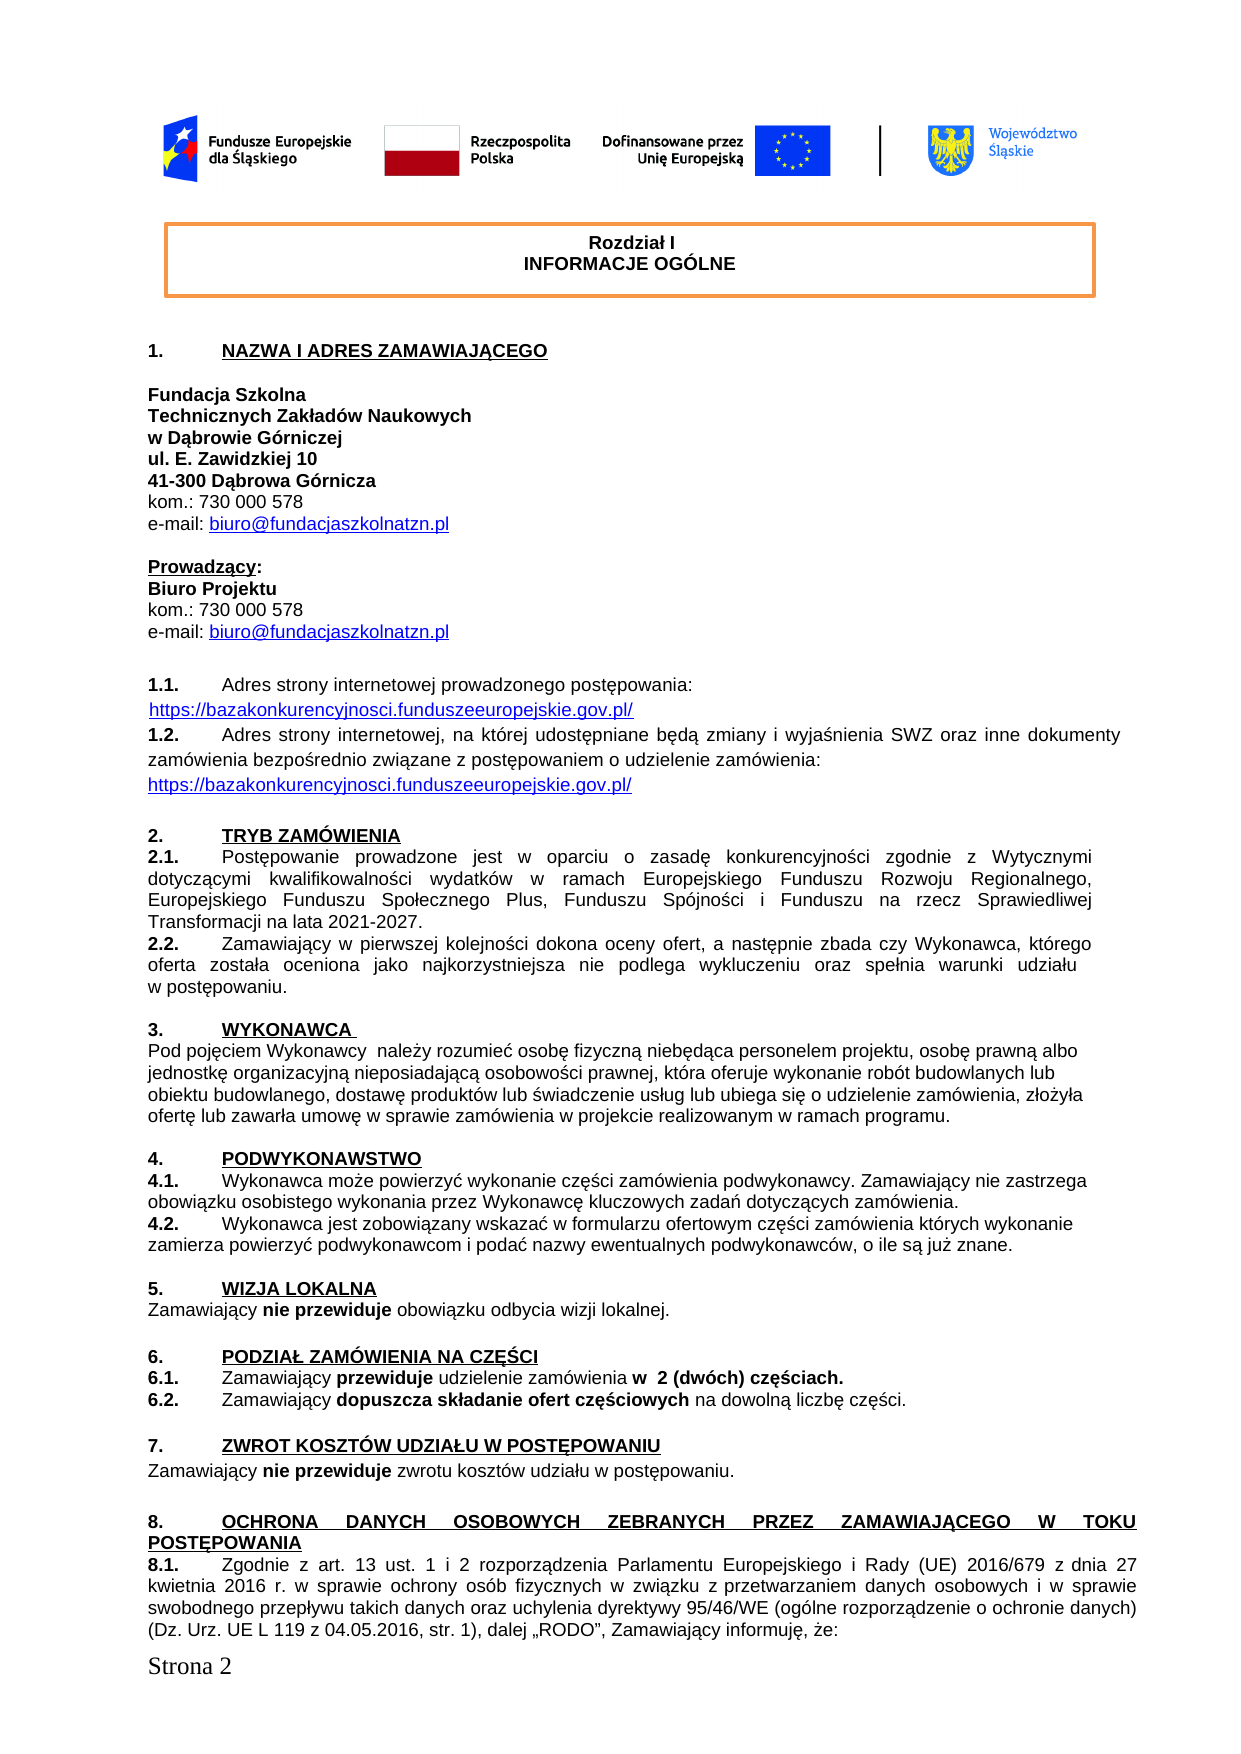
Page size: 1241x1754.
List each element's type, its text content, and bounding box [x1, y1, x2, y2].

list PODZIAŁ ZAMÓWIENIA NA CZĘŚCI [148, 1342, 1137, 1367]
text w Dąbrowie Górniczej [148, 426, 1092, 448]
text Fundacja Szkolna [148, 383, 1092, 405]
list Wykonawca jest zobowiązany wskazać w formularzu ofertowym części zamówienia których wykonanie zamierza powierzyć podwykonawcom i podać nazwy ewentualnych podwykonawców, o ile są już znane. [148, 1213, 1092, 1256]
text https://bazakonkurencyjnosci.funduszeeuropejskie.gov.pl/ [148, 696, 1122, 721]
text Pod pojęciem Wykonawcy należy rozumieć osobę fizyczną niebędąca personelem projektu, osobę prawną albo jednostkę organizacyjną nieposiadającą osobowości prawnej, która oferuje wykonanie robót budowlanych lub obiektu budowlanego, dostawę produktów lub świadczenie usług lub ubiega się o udzielenie zamówienia, złożyła ofertę lub zawarła umowę w sprawie zamówienia w projekcie realizowanym w ramach programu. [148, 1040, 1092, 1126]
list Zgodnie z art. 13 ust. 1 i 2 rozporządzenia Parlamentu Europejskiego i Rady (UE) 2016/679 z dnia 27 kwietnia 2016 r. w sprawie ochrony osób fizycznych w związku z przetwarzaniem danych osobowych i w sprawie swobodnego przepływu takich danych oraz uchylenia dyrektywy 95/46/WE (ogólne rozporządzenie o ochronie danych) (Dz. Urz. UE L 119 z 04.05.2016, str. 1), dalej „RODO”, Zamawiający informuję, że: [148, 1554, 1137, 1640]
text Technicznych Zakładów Naukowych [148, 405, 1092, 426]
text Biuro Projektu [148, 577, 1092, 599]
text e-mail: biuro@fundacjaszkolnatzn.pl [148, 621, 1092, 642]
text kom.: 730 000 578 [148, 599, 1092, 621]
text kom.: 730 000 578 [148, 491, 1092, 513]
list Adres strony internetowej prowadzonego postępowania: [148, 671, 1122, 696]
list Zamawiający dopuszcza składanie ofert częściowych na dowolną liczbę części. [148, 1389, 1092, 1410]
list Zamawiający w pierwszej kolejności dokona oceny ofert, a następnie zbada czy Wykonawca, którego oferta została oceniona jako najkorzystniejsza nie podlega wykluczeniu oraz spełnia warunki udziału w postępowaniu. [148, 932, 1092, 997]
list PODWYKONAWSTWO [148, 1148, 1092, 1169]
list ochrona danych osobowych zebranych przez zamawiającego w toku postępowania [148, 1511, 1137, 1554]
text Prowadzący: [148, 556, 1092, 577]
text Zamawiający nie przewiduje obowiązku odbycia wizji lokalnej. [148, 1299, 1092, 1321]
list NAZWA I ADRES ZAMAWIAJĄCEGO [148, 340, 1092, 362]
text e-mail: biuro@fundacjaszkolnatzn.pl [148, 513, 1092, 534]
text Zamawiający nie przewiduje zwrotu kosztów udziału w postępowaniu. [148, 1457, 1137, 1482]
list TRYB ZAMÓWIENIA [148, 824, 1122, 846]
text ul. E. Zawidzkiej 10 [148, 448, 1092, 469]
list Zwrot kosztów udziału w postępowaniu [148, 1432, 1137, 1457]
picture [147, 98, 1093, 199]
text 41-300 Dąbrowa Górnicza [148, 469, 1092, 491]
list Zamawiający przewiduje udzielenie zamówienia w 2 (dwóch) częściach. [148, 1367, 1092, 1389]
list Adres strony internetowej, na której udostępniane będą zmiany i wyjaśnienia SWZ oraz inne dokumenty zamówienia bezpośrednio związane z postępowaniem o udzielenie zamówienia: [148, 721, 1122, 771]
list Postępowanie prowadzone jest w oparciu o zasadę konkurencyjności zgodnie z Wytycznymi dotyczącymi kwalifikowalności wydatków w ramach Europejskiego Funduszu Rozwoju Regionalnego, Europejskiego Funduszu Społecznego Plus, Funduszu Spójności i Funduszu na rzecz Sprawiedliwej Transformacji na lata 2021-2027. [148, 846, 1092, 932]
list WIZJA LOKALNA [148, 1277, 1092, 1299]
list WYKONAWCA [148, 1019, 1092, 1040]
list https://bazakonkurencyjnosci.funduszeeuropejskie.gov.pl/ [148, 771, 1122, 796]
list Wykonawca może powierzyć wykonanie części zamówienia podwykonawcy. Zamawiający nie zastrzega obowiązku osobistego wykonania przez Wykonawcę kluczowych zadań dotyczących zamówienia. [148, 1169, 1092, 1213]
